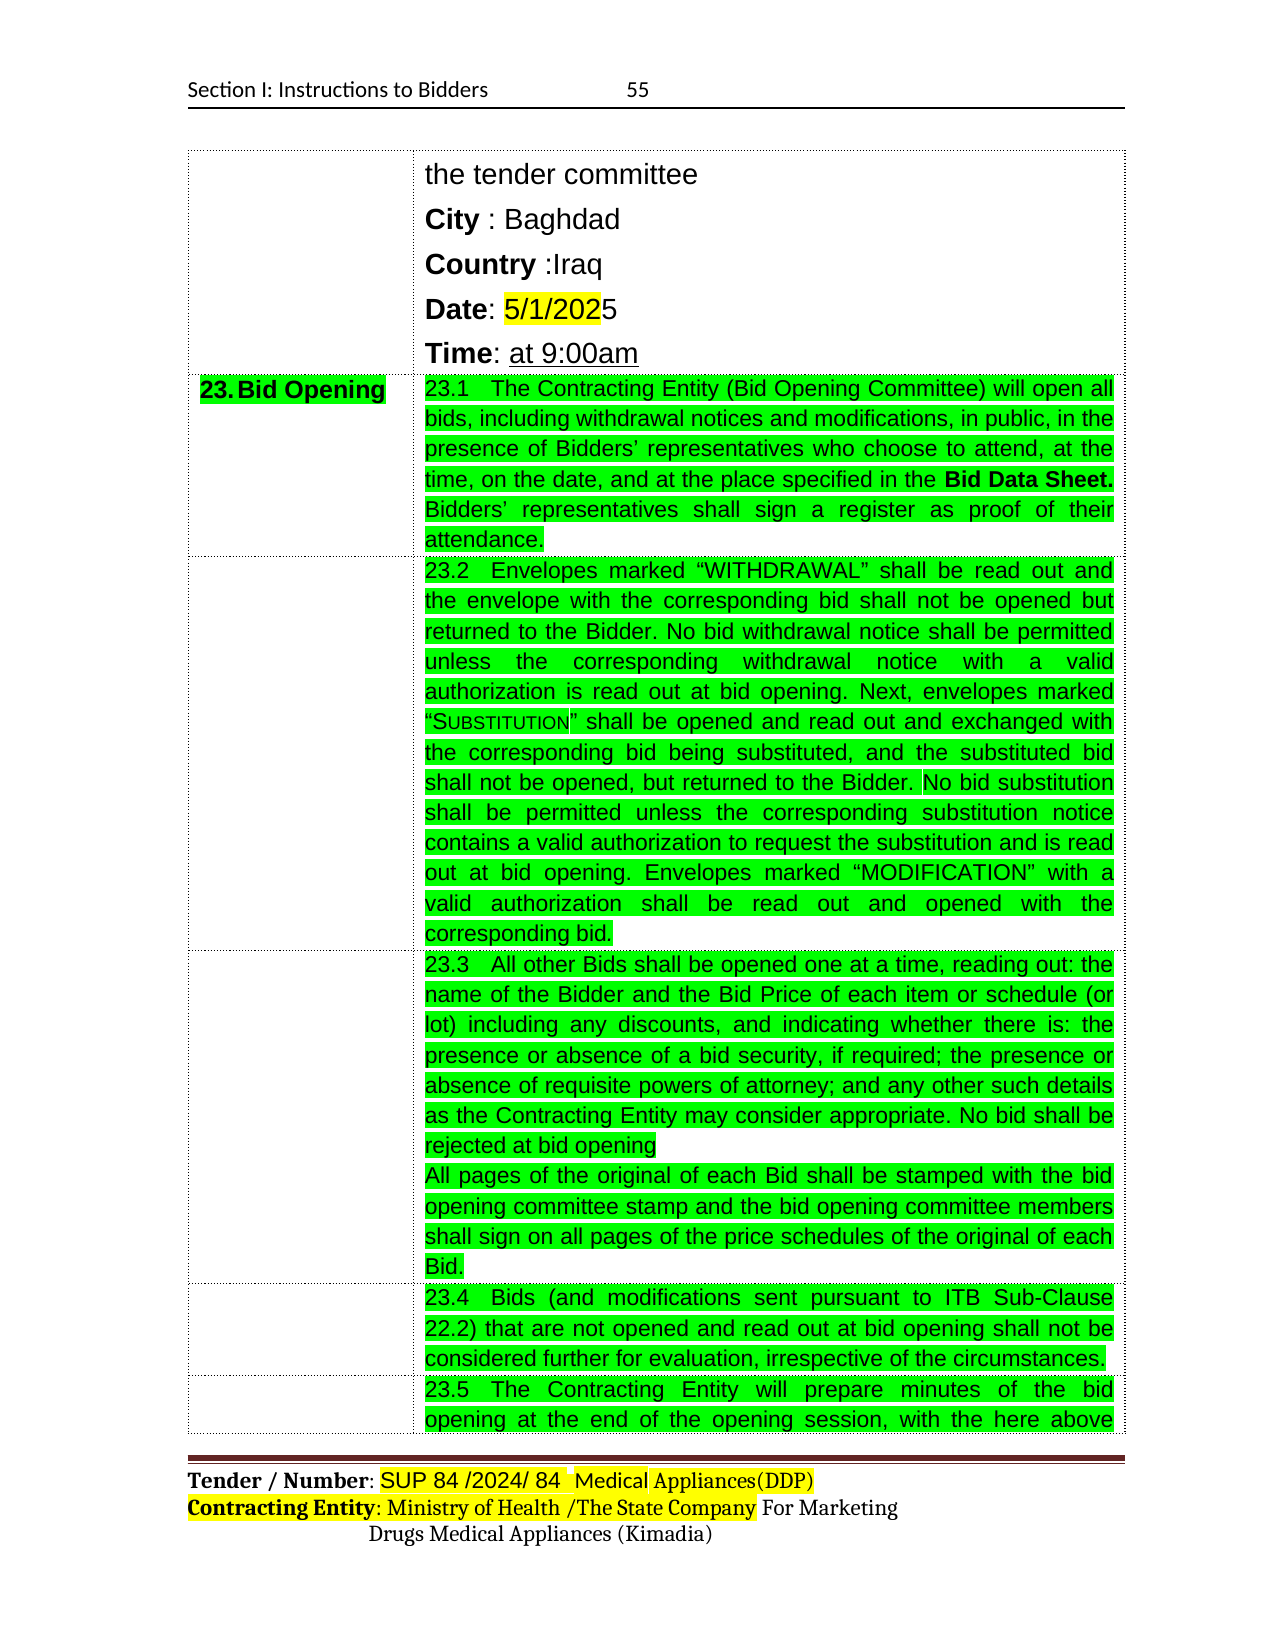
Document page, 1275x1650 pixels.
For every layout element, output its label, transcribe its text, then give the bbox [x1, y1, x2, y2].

table_cell 23.1 The Contracting Entity (Bid Opening Committee) will open all bids, including withdrawal notices and modifications, in public, in the presence of Bidders’ representatives who choose to attend, at the time, on the date, and at the place specified in the Bid Data Sheet. Bidders’ representatives shall sign a register as proof of their attendance. [413, 374, 1125, 556]
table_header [413, 150, 1125, 374]
table_cell 23.3 All other Bids shall be opened one at a time, reading out: the name of the Bidder and the Bid Price of each item or schedule (or lot) including any discounts, and indicating whether there is: the presence or absence of a bid security, if required; the presence or absence of requisite powers of attorney; and any other such details as the Contracting Entity may consider appropriate. No bid shall be rejected at bid opening All pages of the original of each Bid shall be stamped with the bid opening committee stamp and the bid opening committee members shall sign on all pages of the price schedules of the original of each Bid. [413, 950, 1125, 1283]
table_cell 23.4 Bids (and modifications sent pursuant to ITB Sub-Clause 22.2) that are not opened and read out at bid opening shall not be considered further for evaluation, irrespective of the circumstances. [413, 1283, 1125, 1375]
table_header ITB 23.1 [188, 150, 413, 374]
table_cell 23. Bid Opening [188, 374, 413, 556]
table_cell [188, 950, 413, 1283]
table_cell [188, 556, 413, 950]
table_cell 23.2 Envelopes marked “WITHDRAWAL” shall be read out and the envelope with the corresponding bid shall not be opened but returned to the Bidder. No bid withdrawal notice shall be permitted unless the corresponding withdrawal notice with a valid authorization is read out at bid opening. Next, envelopes marked “Substitution” shall be opened and read out and exchanged with the corresponding bid being substituted, and the substituted bid shall not be opened, but returned to the Bidder. No bid substitution shall be permitted unless the corresponding substitution notice contains a valid authorization to request the substitution and is read out at bid opening. Envelopes marked “MODIFICATION” with a valid authorization shall be read out and opened with the corresponding bid. [413, 556, 1125, 950]
table_cell [188, 1375, 413, 1432]
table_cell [413, 1375, 1125, 1432]
table_cell [188, 1283, 413, 1375]
